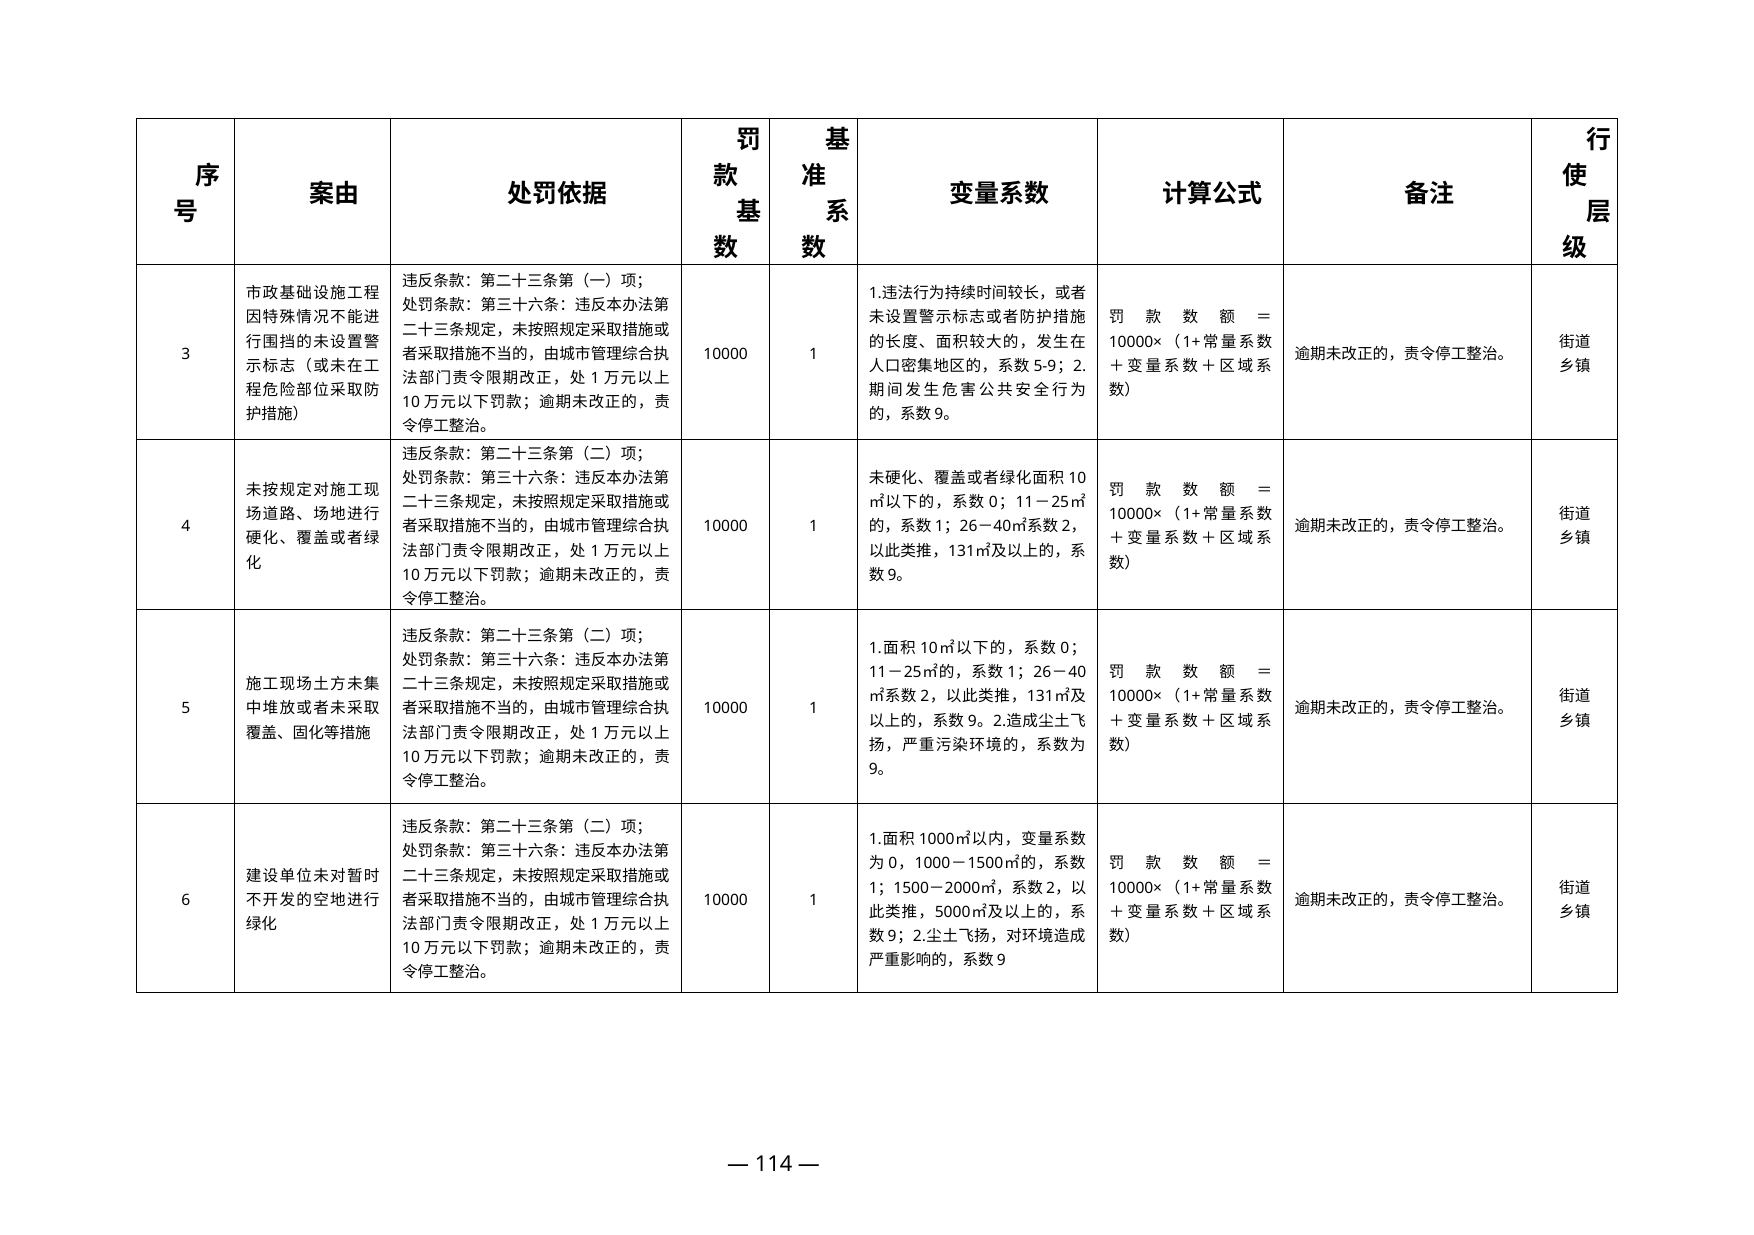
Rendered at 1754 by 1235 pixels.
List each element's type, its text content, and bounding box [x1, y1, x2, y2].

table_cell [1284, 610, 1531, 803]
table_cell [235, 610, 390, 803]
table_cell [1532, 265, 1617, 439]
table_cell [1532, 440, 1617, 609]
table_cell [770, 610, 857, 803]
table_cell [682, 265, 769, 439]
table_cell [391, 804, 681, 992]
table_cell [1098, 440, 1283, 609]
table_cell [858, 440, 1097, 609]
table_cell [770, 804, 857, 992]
table_header 行使 层级 [1532, 119, 1617, 264]
table_header 备注 [1284, 119, 1531, 264]
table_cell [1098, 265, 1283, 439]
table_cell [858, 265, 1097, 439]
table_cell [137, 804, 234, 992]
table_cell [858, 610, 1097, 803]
table_header 案由 [235, 119, 390, 264]
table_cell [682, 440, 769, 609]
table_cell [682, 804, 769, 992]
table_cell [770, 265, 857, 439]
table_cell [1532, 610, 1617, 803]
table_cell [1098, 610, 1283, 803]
table_header 变量系数 [858, 119, 1097, 264]
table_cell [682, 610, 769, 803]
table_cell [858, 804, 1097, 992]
table_header 基准 系数 [770, 119, 857, 264]
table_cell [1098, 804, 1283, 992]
table_header 处罚依据 [391, 119, 681, 264]
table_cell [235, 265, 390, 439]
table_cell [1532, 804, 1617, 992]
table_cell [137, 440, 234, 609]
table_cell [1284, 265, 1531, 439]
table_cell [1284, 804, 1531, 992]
table_header 罚款 基数 [682, 119, 769, 264]
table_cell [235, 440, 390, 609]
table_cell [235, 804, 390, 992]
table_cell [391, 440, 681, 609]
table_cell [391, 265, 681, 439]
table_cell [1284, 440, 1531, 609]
table_header 序号 [137, 119, 234, 264]
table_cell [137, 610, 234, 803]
table_header 计算公式 [1098, 119, 1283, 264]
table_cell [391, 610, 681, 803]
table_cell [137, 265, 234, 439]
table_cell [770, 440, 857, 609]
